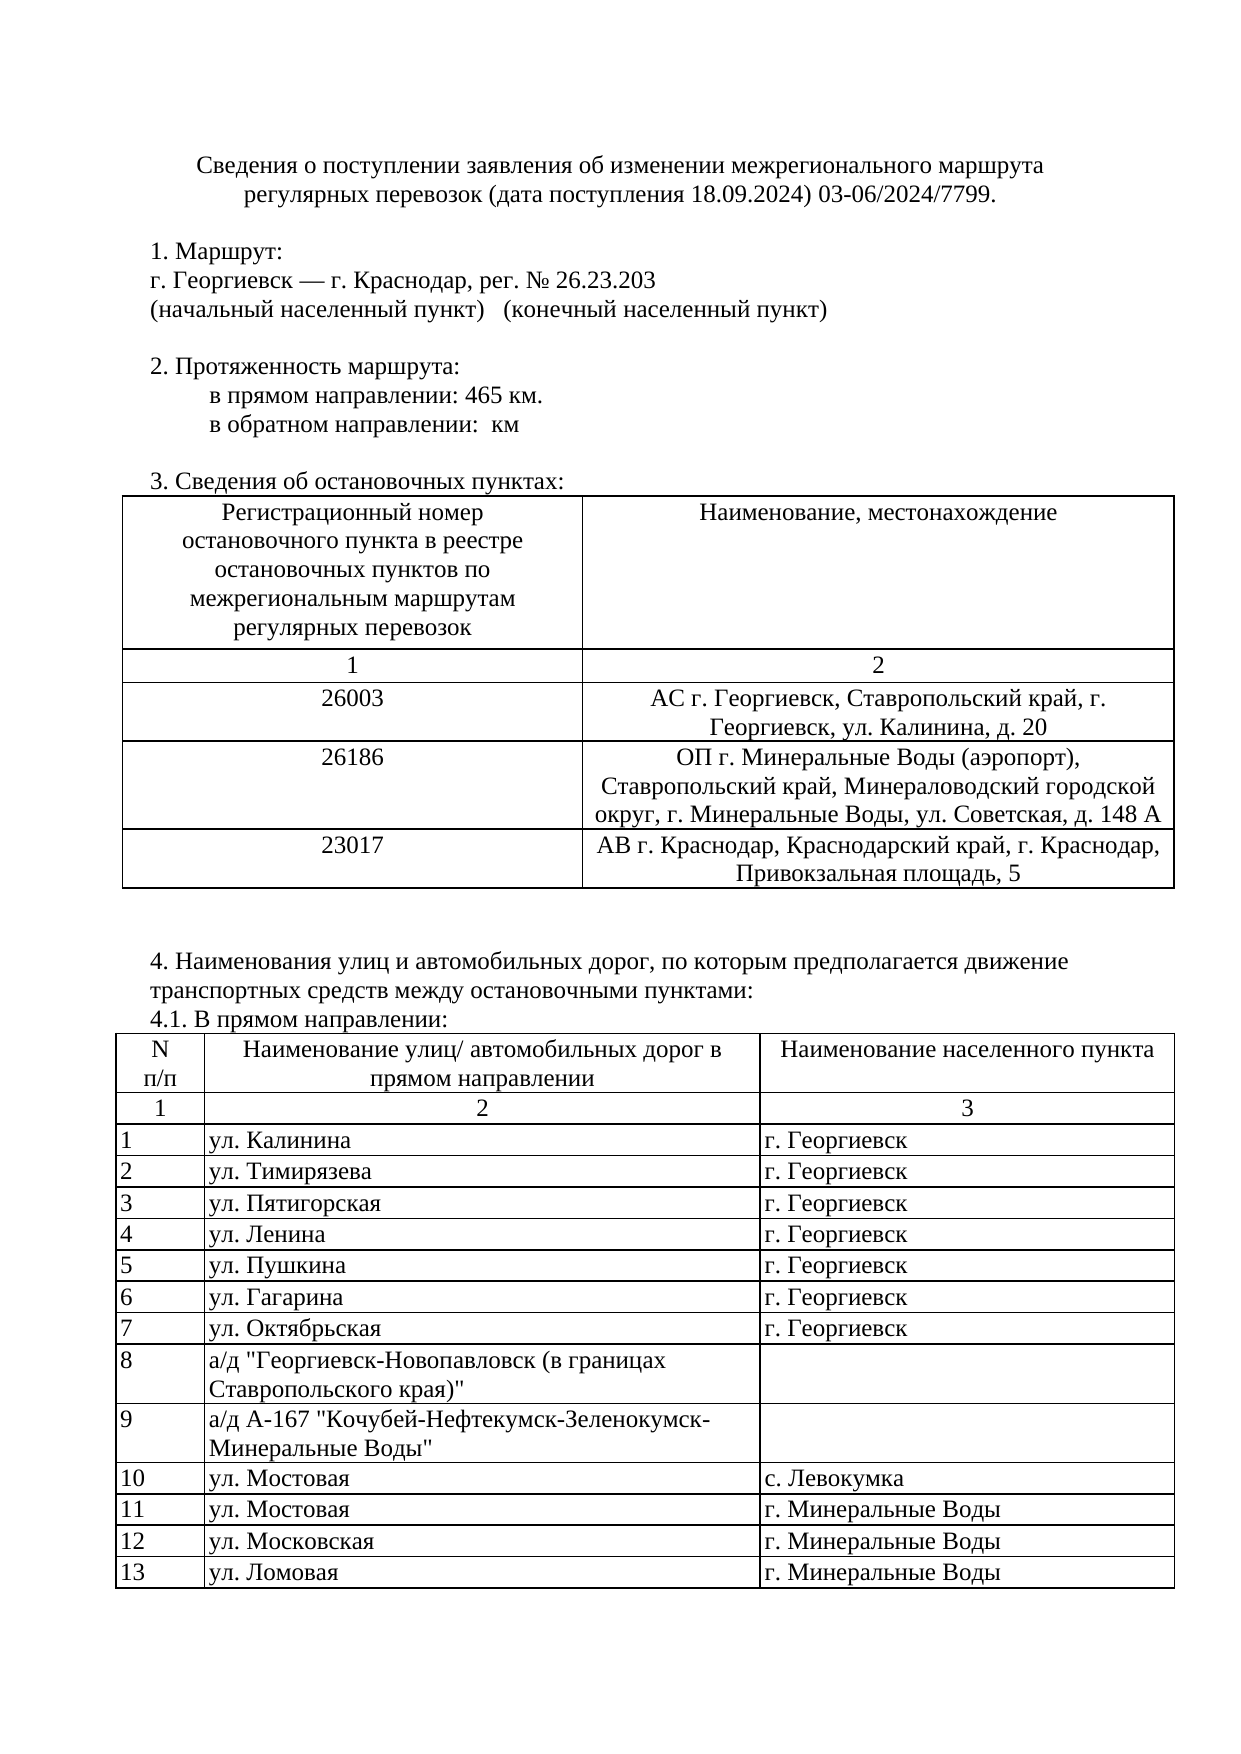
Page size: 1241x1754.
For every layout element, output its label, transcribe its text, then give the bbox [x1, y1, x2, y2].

table_cell г. Георгиевск [761, 1282, 1174, 1312]
table_cell ул. Мостовая [205, 1463, 759, 1493]
table_cell 4 [117, 1219, 204, 1249]
table_cell г. Георгиевск [761, 1188, 1174, 1217]
table_cell АС г. Георгиевск, Ставропольский край, г. Георгиевск, ул. Калинина, д. 20 [583, 683, 1173, 740]
text 2. Протяженность маршрута: [150, 351, 1090, 380]
table_cell 11 [117, 1495, 204, 1524]
table_cell г. Минеральные Воды [761, 1526, 1174, 1556]
table_cell 9 [117, 1404, 204, 1461]
table_cell АВ г. Краснодар, Краснодарский край, г. Краснодар, Привокзальная площадь, 5 [583, 830, 1173, 887]
table_cell ул. Пушкина [205, 1251, 759, 1280]
text 1. Маршрут: [150, 236, 1090, 265]
table_cell ул. Калинина [205, 1125, 759, 1154]
text Сведения о поступлении заявления об изменении межрегионального маршрута регулярных перевозок (дата поступления 18.09.2024) 03-06/2024/7799. [150, 150, 1090, 207]
text 4. Наименования улиц и автомобильных дорог, по которым предполагается движение транспортных средств между остановочными пунктами: [150, 946, 1090, 1004]
table_cell ул. Ленина [205, 1219, 759, 1249]
table_cell ул. Гагарина [205, 1282, 759, 1312]
table_cell 8 [117, 1345, 204, 1402]
text г. Георгиевск — г. Краснодар, рег. № 26.23.203 [150, 265, 1090, 294]
text в обратном направлении: км [150, 409, 1090, 437]
table_cell 7 [117, 1313, 204, 1343]
table_cell г. Георгиевск [761, 1156, 1174, 1186]
table_cell 23017 [123, 830, 582, 887]
table_cell г. Минеральные Воды [761, 1557, 1174, 1587]
text 4.1. В прямом направлении: [150, 1004, 1090, 1033]
table_cell ул. Московская [205, 1526, 759, 1556]
table_cell 10 [117, 1463, 204, 1493]
table_cell 5 [117, 1251, 204, 1280]
table_cell [761, 1404, 1174, 1461]
text 3. Сведения об остановочных пунктах: [150, 466, 1090, 495]
table_cell 13 [117, 1557, 204, 1587]
table_cell г. Георгиевск [761, 1219, 1174, 1249]
table_cell ул. Мостовая [205, 1495, 759, 1524]
table_cell 1 [117, 1125, 204, 1154]
table_cell 26186 [123, 742, 582, 828]
table_cell с. Левокумка [761, 1463, 1174, 1493]
table_cell ул. Тимирязева [205, 1156, 759, 1186]
table_header Наименование, местонахождение [583, 497, 1173, 648]
table_cell 12 [117, 1526, 204, 1556]
table_cell г. Георгиевск [761, 1313, 1174, 1343]
table_cell 2 [205, 1093, 759, 1123]
table_cell 3 [117, 1188, 204, 1217]
table_cell а/д "Георгиевск-Новопавловск (в границах Ставропольского края)" [205, 1345, 759, 1402]
table_cell а/д А-167 "Кочубей-Нефтекумск-Зеленокумск-Минеральные Воды" [205, 1404, 759, 1461]
table_header N п/п [117, 1034, 204, 1092]
table_header Регистрационный номер остановочного пункта в реестре остановочных пунктов по межрегиональным маршрутам регулярных перевозок [123, 497, 582, 648]
table_header Наименование населенного пункта [761, 1034, 1174, 1092]
table_cell 2 [583, 650, 1173, 681]
table_cell г. Минеральные Воды [761, 1495, 1174, 1524]
table_cell 3 [761, 1093, 1174, 1123]
table_cell г. Георгиевск [761, 1125, 1174, 1154]
table_cell 1 [123, 650, 582, 681]
table_cell 2 [117, 1156, 204, 1186]
text в прямом направлении: 465 км. [150, 380, 1090, 409]
table_cell ул. Ломовая [205, 1557, 759, 1587]
table_cell 6 [117, 1282, 204, 1312]
table_cell ул. Пятигорская [205, 1188, 759, 1217]
table_cell 1 [117, 1093, 204, 1123]
table_cell ОП г. Минеральные Воды (аэропорт), Ставропольский край, Минераловодский городской округ, г. Минеральные Воды, ул. Советская, д. 148 А [583, 742, 1173, 828]
text (начальный населенный пункт) (конечный населенный пункт) [150, 294, 1090, 322]
table_cell ул. Октябрьская [205, 1313, 759, 1343]
table_cell г. Георгиевск [761, 1251, 1174, 1280]
table_cell 26003 [123, 683, 582, 740]
table_header Наименование улиц/ автомобильных дорог в прямом направлении [205, 1034, 759, 1092]
table_cell [761, 1345, 1174, 1402]
